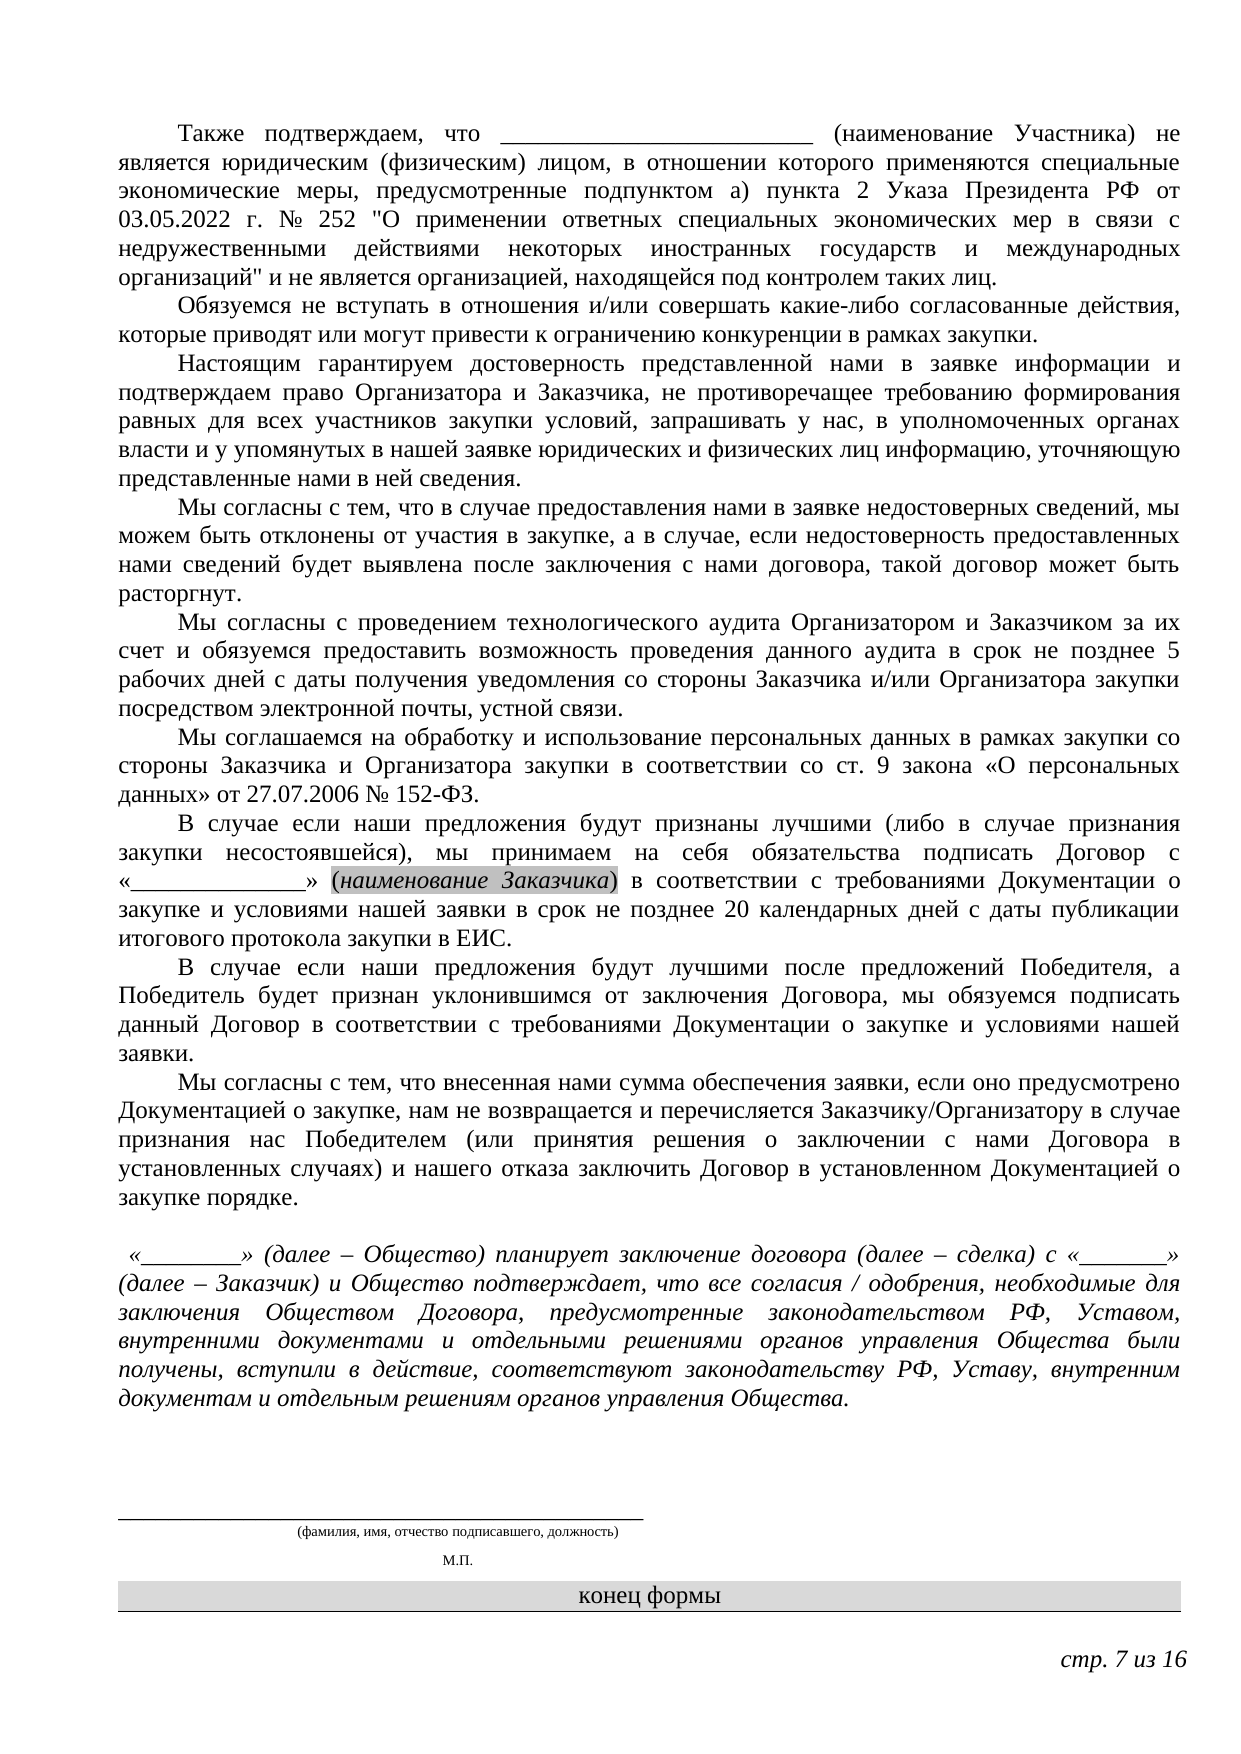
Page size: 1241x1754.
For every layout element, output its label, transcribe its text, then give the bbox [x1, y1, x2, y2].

text В случае если наши предложения будут лучшими после предложений Победителя, а Победитель будет признан уклонившимся от заключения Договора, мы обязуемся подписать данный Договор в соответствии с требованиями Документации о закупке и условиями нашей заявки. [118, 952, 1181, 1067]
text В случае если наши предложения будут признаны лучшими (либо в случае признания закупки несостоявшейся), мы принимаем на себя обязательства подписать Договор с «______________» (наименование Заказчика) в соответствии с требованиями Документации о закупке и условиями нашей заявки в срок не позднее 20 календарных дней с даты публикации итогового протокола закупки в ЕИС. [118, 808, 1181, 952]
text Мы согласны с тем, что в случае предоставления нами в заявке недостоверных сведений, мы можем быть отклонены от участия в закупке, а в случае, если недостоверность предоставленных нами сведений будет выявлена после заключения с нами договора, такой договор может быть расторгнут. [118, 492, 1181, 607]
text Также подтверждаем, что _________________________ (наименование Участника) не является юридическим (физическим) лицом, в отношении которого применяются специальные экономические меры, предусмотренные подпунктом а) пункта 2 Указа Президента РФ от 03.05.2022 г. № 252 "О применении ответных специальных экономических мер в связи с недружественными действиями некоторых иностранных государств и международных организаций" и не является организацией, находящейся под контролем таких лиц. [118, 118, 1181, 291]
text __________________________________________ [118, 1494, 1181, 1523]
text М.П. [118, 1552, 797, 1581]
text Мы соглашаемся на обработку и использование персональных данных в рамках закупки со стороны Заказчика и Организатора закупки в соответствии со ст. 9 закона «О персональных данных» от 27.07.2006 № 152-ФЗ. [118, 722, 1181, 808]
text «________» (далее – Общество) планирует заключение договора (далее – сделка) с «_______» (далее – Заказчик) и Общество подтверждает, что все согласия / одобрения, необходимые для заключения Обществом Договора, предусмотренные законодательством РФ, Уставом, внутренними документами и отдельными решениями органов управления Общества были получены, вступили в действие, соответствуют законодательству РФ, Уставу, внутренним документам и отдельным решениям органов управления Общества. [118, 1239, 1181, 1412]
text Мы согласны с проведением технологического аудита Организатором и Заказчиком за их счет и обязуемся предоставить возможность проведения данного аудита в срок не позднее 5 рабочих дней с даты получения уведомления со стороны Заказчика и/или Организатора закупки посредством электронной почты, устной связи. [118, 607, 1181, 722]
text Обязуемся не вступать в отношения и/или совершать какие-либо согласованные действия, которые приводят или могут привести к ограничению конкуренции в рамках закупки. [118, 291, 1181, 348]
text (фамилия, имя, отчество подписавшего, должность) [118, 1523, 797, 1552]
text Настоящим гарантируем достоверность представленной нами в заявке информации и подтверждаем право Организатора и Заказчика, не противоречащее требованию формирования равных для всех участников закупки условий, запрашивать у нас, в уполномоченных органах власти и у упомянутых в нашей заявке юридических и физических лиц информацию, уточняющую представленные нами в ней сведения. [118, 348, 1181, 492]
text конец формы [118, 1581, 1181, 1611]
text Мы согласны с тем, что внесенная нами сумма обеспечения заявки, если оно предусмотрено Документацией о закупке, нам не возвращается и перечисляется Заказчику/Организатору в случае признания нас Победителем (или принятия решения о заключении с нами Договора в установленных случаях) и нашего отказа заключить Договор в установленном Документацией о закупке порядке. [118, 1067, 1181, 1211]
